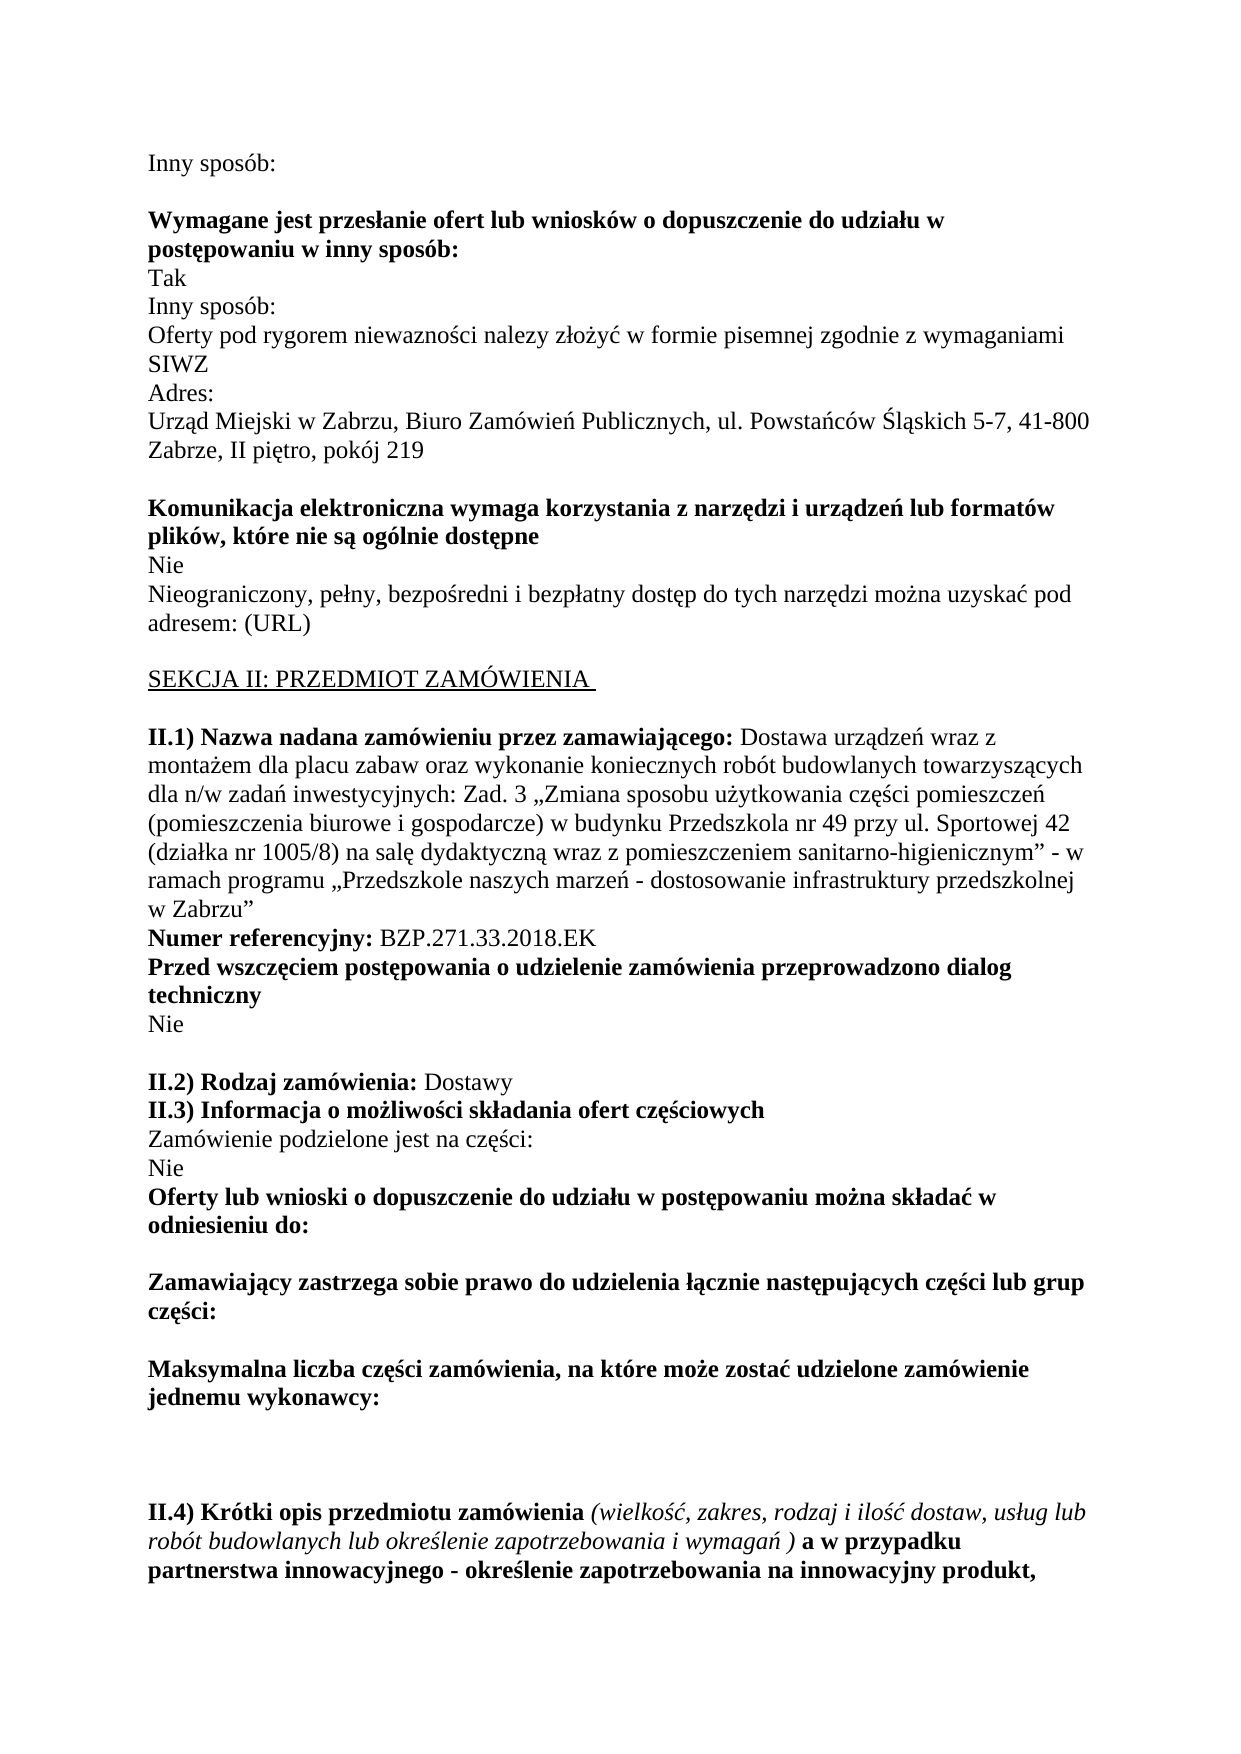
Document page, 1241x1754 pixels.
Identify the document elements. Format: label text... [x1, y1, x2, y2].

text Komunikacja elektroniczna wymaga korzystania z narzędzi i urządzeń lub formatów plików, które nie są ogólnie dostępne [148, 464, 1093, 550]
text Nie Oferty lub wnioski o dopuszczenie do udziału w postępowaniu można składać w odniesieniu do: [148, 1153, 1093, 1267]
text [148, 148, 1093, 464]
text II.1) Nazwa nadana zamówieniu przez zamawiającego: Dostawa urządzeń wraz z montażem dla placu zabaw oraz wykonanie koniecznych robót budowlanych towarzyszących dla n/w zadań inwestycyjnych: Zad. 3 „Zmiana sposobu użytkowania części pomieszczeń (pomieszczenia biurowe i gospodarcze) w budynku Przedszkola nr 49 przy ul. Sportowej 42 (działka nr 1005/8) na salę dydaktyczną wraz z pomieszczeniem sanitarno-higienicznym” - w ramach programu „Przedszkole naszych marzeń - dostosowanie infrastruktury przedszkolnej w Zabrzu” Numer referencyjny: BZP.271.33.2018.EK Przed wszczęciem postępowania o udzielenie zamówienia przeprowadzono dialog techniczny [148, 693, 1093, 1009]
text II.2) Rodzaj zamówienia: Dostawy II.3) Informacja o możliwości składania ofert częściowych Zamówienie podzielone jest na części: [148, 1038, 1093, 1153]
text SEKCJA II: PRZEDMIOT ZAMÓWIENIA [148, 664, 1093, 693]
text Nie [148, 1009, 1093, 1038]
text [148, 1267, 1093, 1584]
text Nie Nieograniczony, pełny, bezpośredni i bezpłatny dostęp do tych narzędzi można uzyskać pod adresem: (URL) [148, 550, 1093, 664]
